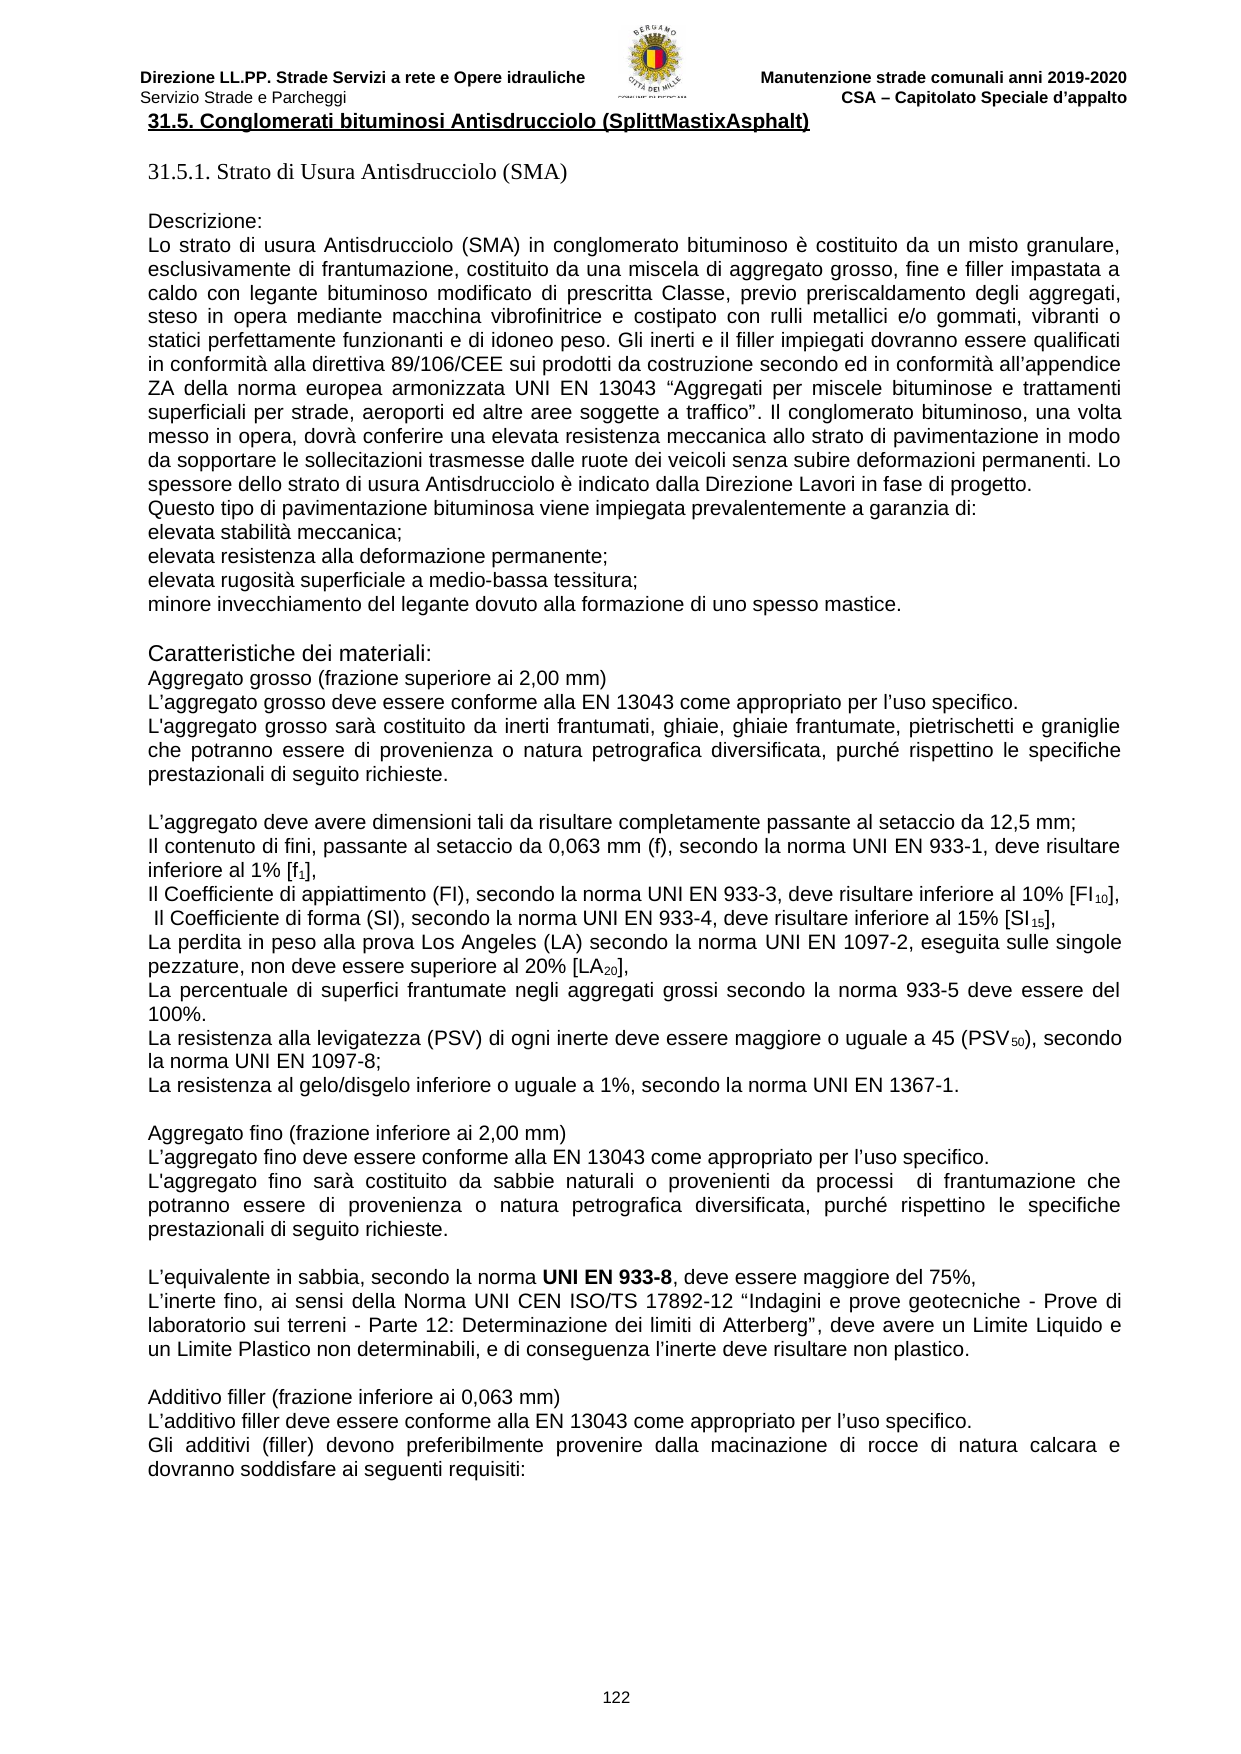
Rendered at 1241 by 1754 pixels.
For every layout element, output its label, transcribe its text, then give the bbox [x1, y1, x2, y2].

text Questo tipo di pavimentazione bituminosa viene impiegata prevalentemente a garanzia di: [148, 496, 1122, 520]
text Descrizione: [148, 208, 1122, 232]
text L'aggregato fino sarà costituito da sabbie naturali o provenienti da processi di frantumazione che potranno essere di provenienza o natura petrografica diversificata, purché rispettino le specifiche prestazionali di seguito richieste. [148, 1169, 1122, 1241]
text Gli additivi (filler) devono preferibilmente provenire dalla macinazione di rocce di natura calcara e dovranno soddisfare ai seguenti requisiti: [148, 1433, 1122, 1481]
text La resistenza al gelo/disgelo inferiore o uguale a 1%, secondo la norma UNI EN 1367-1. [148, 1073, 1122, 1097]
text Additivo filler (frazione inferiore ai 0,063 mm) [148, 1385, 1122, 1409]
text Lo strato di usura Antisdrucciolo (SMA) in conglomerato bituminoso è costituito da un misto granulare, esclusivamente di frantumazione, costituito da una miscela di aggregato grosso, fine e filler impastata a caldo con legante bituminoso modificato di prescritta Classe, previo preriscaldamento degli aggregati, steso in opera mediante macchina vibrofinitrice e costipato con rulli metallici e/o gommati, vibranti o statici perfettamente funzionanti e di idoneo peso. Gli inerti e il filler impiegati dovranno essere qualificati in conformità alla direttiva 89/106/CEE sui prodotti da costruzione secondo ed in conformità all’appendice ZA della norma europea armonizzata UNI EN 13043 “Aggregati per miscele bituminose e trattamenti superficiali per strade, aeroporti ed altre aree soggette a traffico”. Il conglomerato bituminoso, una volta messo in opera, dovrà conferire una elevata resistenza meccanica allo strato di pavimentazione in modo da sopportare le sollecitazioni trasmesse dalle ruote dei veicoli senza subire deformazioni permanenti. Lo spessore dello strato di usura Antisdrucciolo è indicato dalla Direzione Lavori in fase di progetto. [148, 232, 1122, 496]
text minore invecchiamento del legante dovuto alla formazione di uno spesso mastice. [148, 592, 1122, 616]
text L’aggregato fino deve essere conforme alla EN 13043 come appropriato per l’uso specifico. [148, 1145, 1122, 1169]
subtitle 31.5. Conglomerati bituminosi Antisdrucciolo (SplittMastixAsphalt) [148, 106, 1122, 133]
text elevata resistenza alla deformazione permanente; [148, 544, 1122, 568]
text elevata rugosità superficiale a medio-bassa tessitura; [148, 568, 1122, 592]
text L’aggregato deve avere dimensioni tali da risultare completamente passante al setaccio da 12,5 mm; [148, 810, 1122, 834]
text La resistenza alla levigatezza (PSV) di ogni inerte deve essere maggiore o uguale a 45 (PSV50), secondo la norma UNI EN 1097-8; [148, 1025, 1122, 1073]
text La percentuale di superfici frantumate negli aggregati grossi secondo la norma 933-5 deve essere del 100%. [148, 977, 1122, 1025]
text Il Coefficiente di forma (SI), secondo la norma UNI EN 933-4, deve risultare inferiore al 15% [SI15], [148, 906, 1122, 929]
text Aggregato fino (frazione inferiore ai 2,00 mm) [148, 1121, 1122, 1145]
text Il contenuto di fini, passante al setaccio da 0,063 mm (f), secondo la norma UNI EN 933-1, deve risultare inferiore al 1% [f1], [148, 834, 1122, 882]
text elevata stabilità meccanica; [148, 520, 1122, 544]
text L’inerte fino, ai sensi della Norma UNI CEN ISO/TS 17892-12 “Indagini e prove geotecniche - Prove di laboratorio sui terreni - Parte 12: Determinazione dei limiti di Atterberg”, deve avere un Limite Liquido e un Limite Plastico non determinabili, e di conseguenza l’inerte deve risultare non plastico. [148, 1289, 1122, 1361]
text Caratteristiche dei materiali: [148, 640, 1122, 666]
text L'aggregato grosso sarà costituito da inerti frantumati, ghiaie, ghiaie frantumate, pietrischetti e graniglie che potranno essere di provenienza o natura petrografica diversificata, purché rispettino le specifiche prestazionali di seguito richieste. [148, 714, 1122, 786]
text Il Coefficiente di appiattimento (FI), secondo la norma UNI EN 933-3, deve risultare inferiore al 10% [FI10], [148, 882, 1122, 906]
text La perdita in peso alla prova Los Angeles (LA) secondo la norma UNI EN 1097-2, eseguita sulle singole pezzature, non deve essere superiore al 20% [LA20], [148, 929, 1122, 977]
text Aggregato grosso (frazione superiore ai 2,00 mm) [148, 666, 1122, 690]
text L’additivo filler deve essere conforme alla EN 13043 come appropriato per l’uso specifico. [148, 1409, 1122, 1433]
text L’aggregato grosso deve essere conforme alla EN 13043 come appropriato per l’uso specifico. [148, 690, 1122, 714]
subtitle 31.5.1. Strato di Usura Antisdrucciolo (SMA) [148, 157, 1122, 184]
text L’equivalente in sabbia, secondo la norma UNI EN 933-8, deve essere maggiore del 75%, [148, 1265, 1122, 1289]
picture [617, 25, 687, 97]
